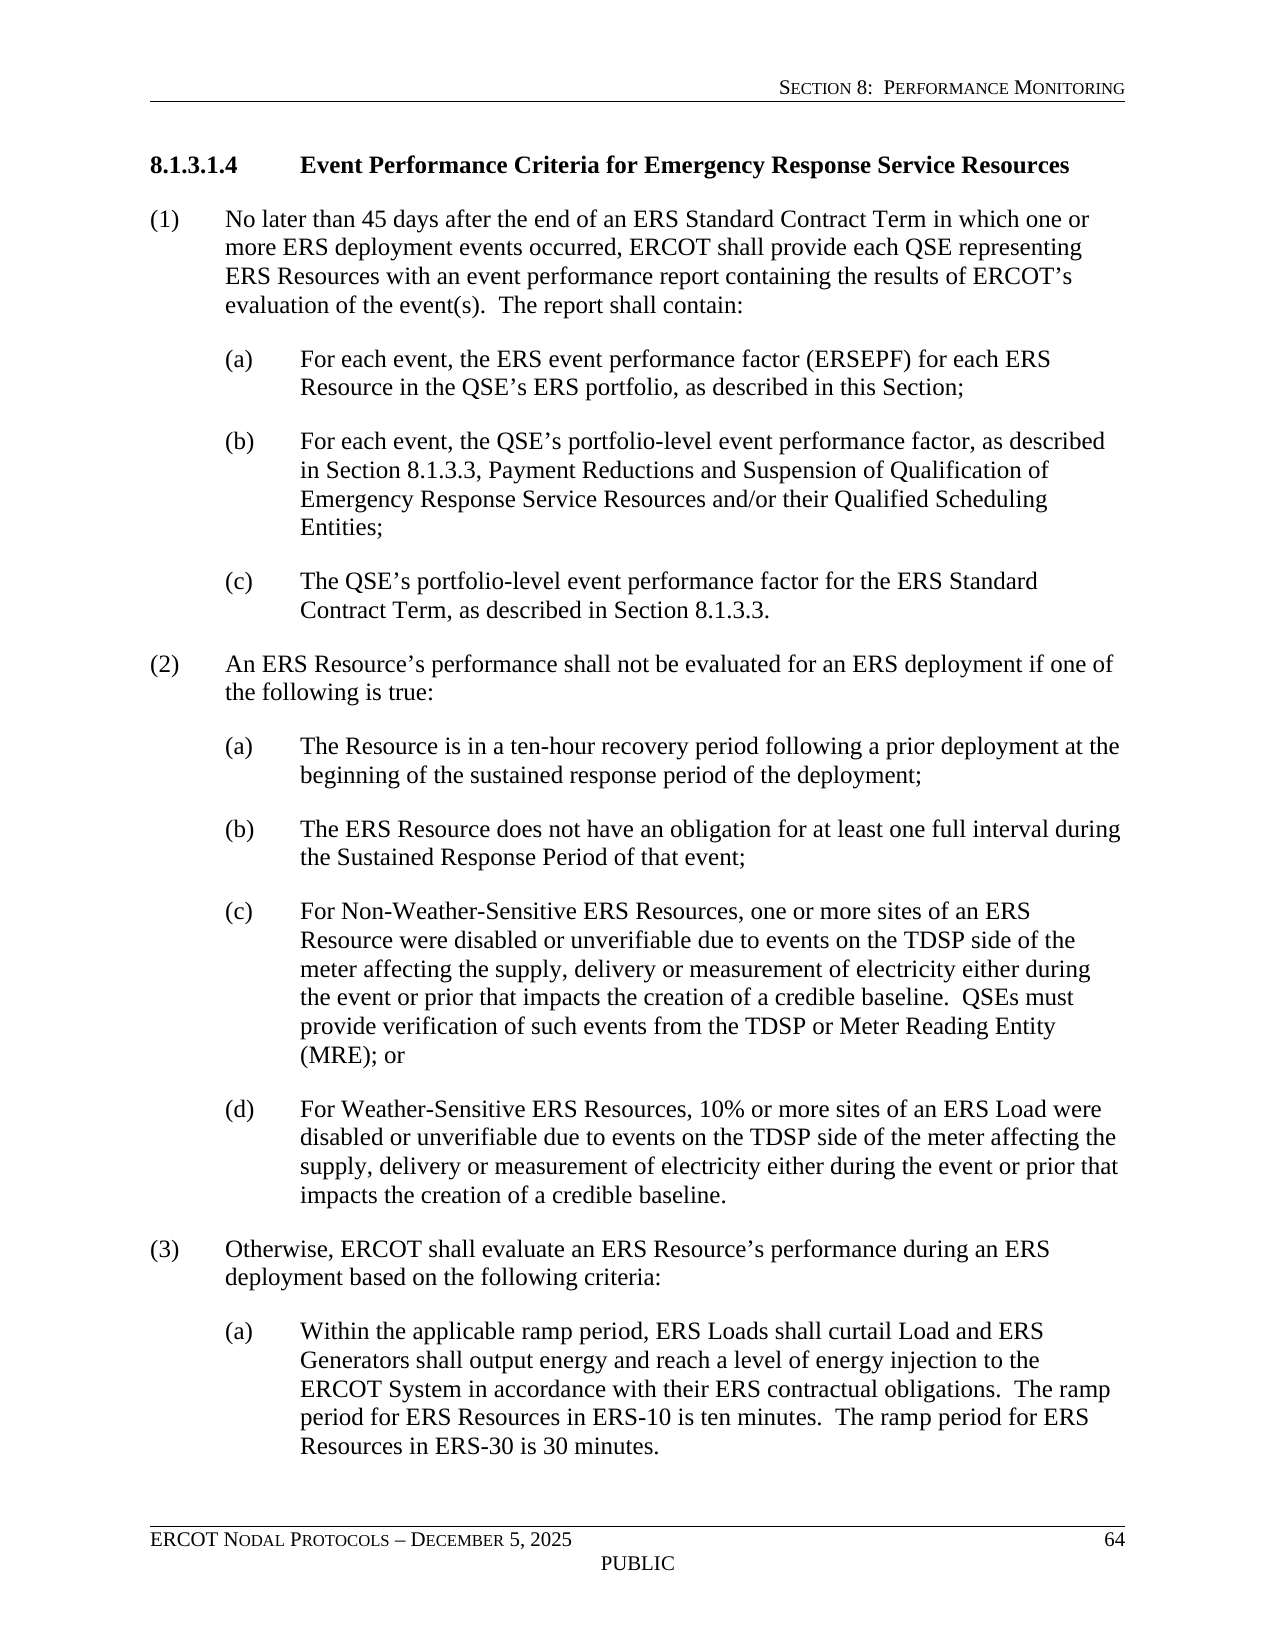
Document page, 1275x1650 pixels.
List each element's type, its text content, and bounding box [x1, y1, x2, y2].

text (3) Otherwise, ERCOT shall evaluate an ERS Resource’s performance during an ERS deployment based on the following criteria: [150, 1234, 1125, 1291]
text (2) An ERS Resource’s performance shall not be evaluated for an ERS deployment if one of the following is true: [150, 649, 1125, 706]
text (a) Within the applicable ramp period, ERS Loads shall curtail Load and ERS Generators shall output energy and reach a level of energy injection to the ERCOT System in accordance with their ERS contractual obligations. The ramp period for ERS Resources in ERS-10 is ten minutes. The ramp period for ERS Resources in ERS-30 is 30 minutes. [225, 1316, 1125, 1460]
text (a) The Resource is in a ten-hour recovery period following a prior deployment at the beginning of the sustained response period of the deployment; [225, 731, 1125, 789]
text (a) For each event, the ERS event performance factor (ERSEPF) for each ERS Resource in the QSE’s ERS portfolio, as described in this Section; [225, 344, 1125, 401]
text (1) No later than 45 days after the end of an ERS Standard Contract Term in which one or more ERS deployment events occurred, ERCOT shall provide each QSE representing ERS Resources with an event performance report containing the results of ERCOT’s evaluation of the event(s). The report shall contain: [150, 204, 1125, 319]
text (b) For each event, the QSE’s portfolio-level event performance factor, as described in Section 8.1.3.3, Payment Reductions and Suspension of Qualification of Emergency Response Service Resources and/or their Qualified Scheduling Entities; [225, 426, 1125, 541]
text 8.1.3.1.4 Event Performance Criteria for Emergency Response Service Resources [150, 150, 1125, 179]
text (b) The ERS Resource does not have an obligation for at least one full interval during the Sustained Response Period of that event; [225, 814, 1125, 871]
text (c) For Non-Weather-Sensitive ERS Resources, one or more sites of an ERS Resource were disabled or unverifiable due to events on the TDSP side of the meter affecting the supply, delivery or measurement of electricity either during the event or prior that impacts the creation of a credible baseline. QSEs must provide verification of such events from the TDSP or Meter Reading Entity (MRE); or [225, 896, 1125, 1069]
text (d) For Weather-Sensitive ERS Resources, 10% or more sites of an ERS Load were disabled or unverifiable due to events on the TDSP side of the meter affecting the supply, delivery or measurement of electricity either during the event or prior that impacts the creation of a credible baseline. [225, 1094, 1125, 1209]
text (c) The QSE’s portfolio-level event performance factor for the ERS Standard Contract Term, as described in Section 8.1.3.3. [225, 566, 1125, 624]
